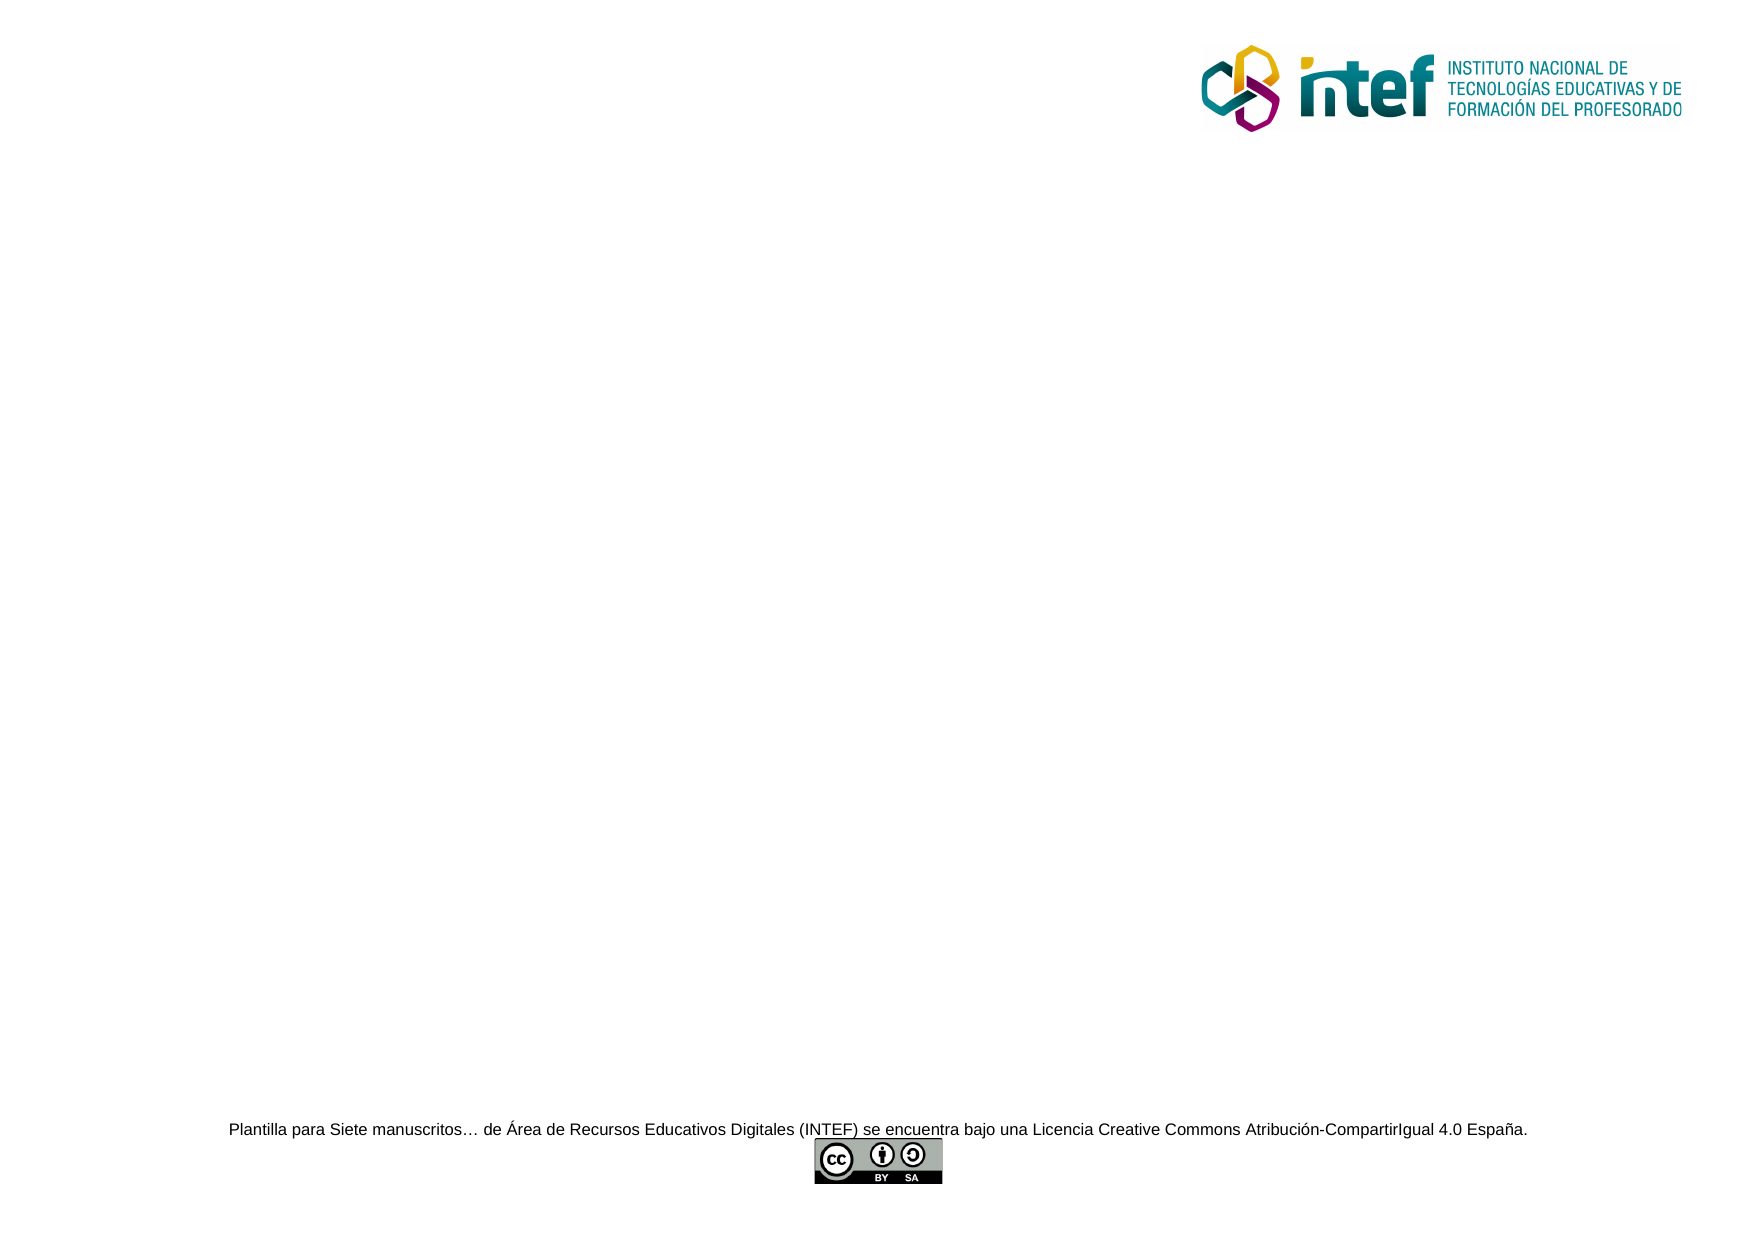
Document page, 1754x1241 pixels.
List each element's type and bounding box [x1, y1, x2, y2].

picture [814, 1138, 943, 1184]
picture [1201, 45, 1682, 132]
